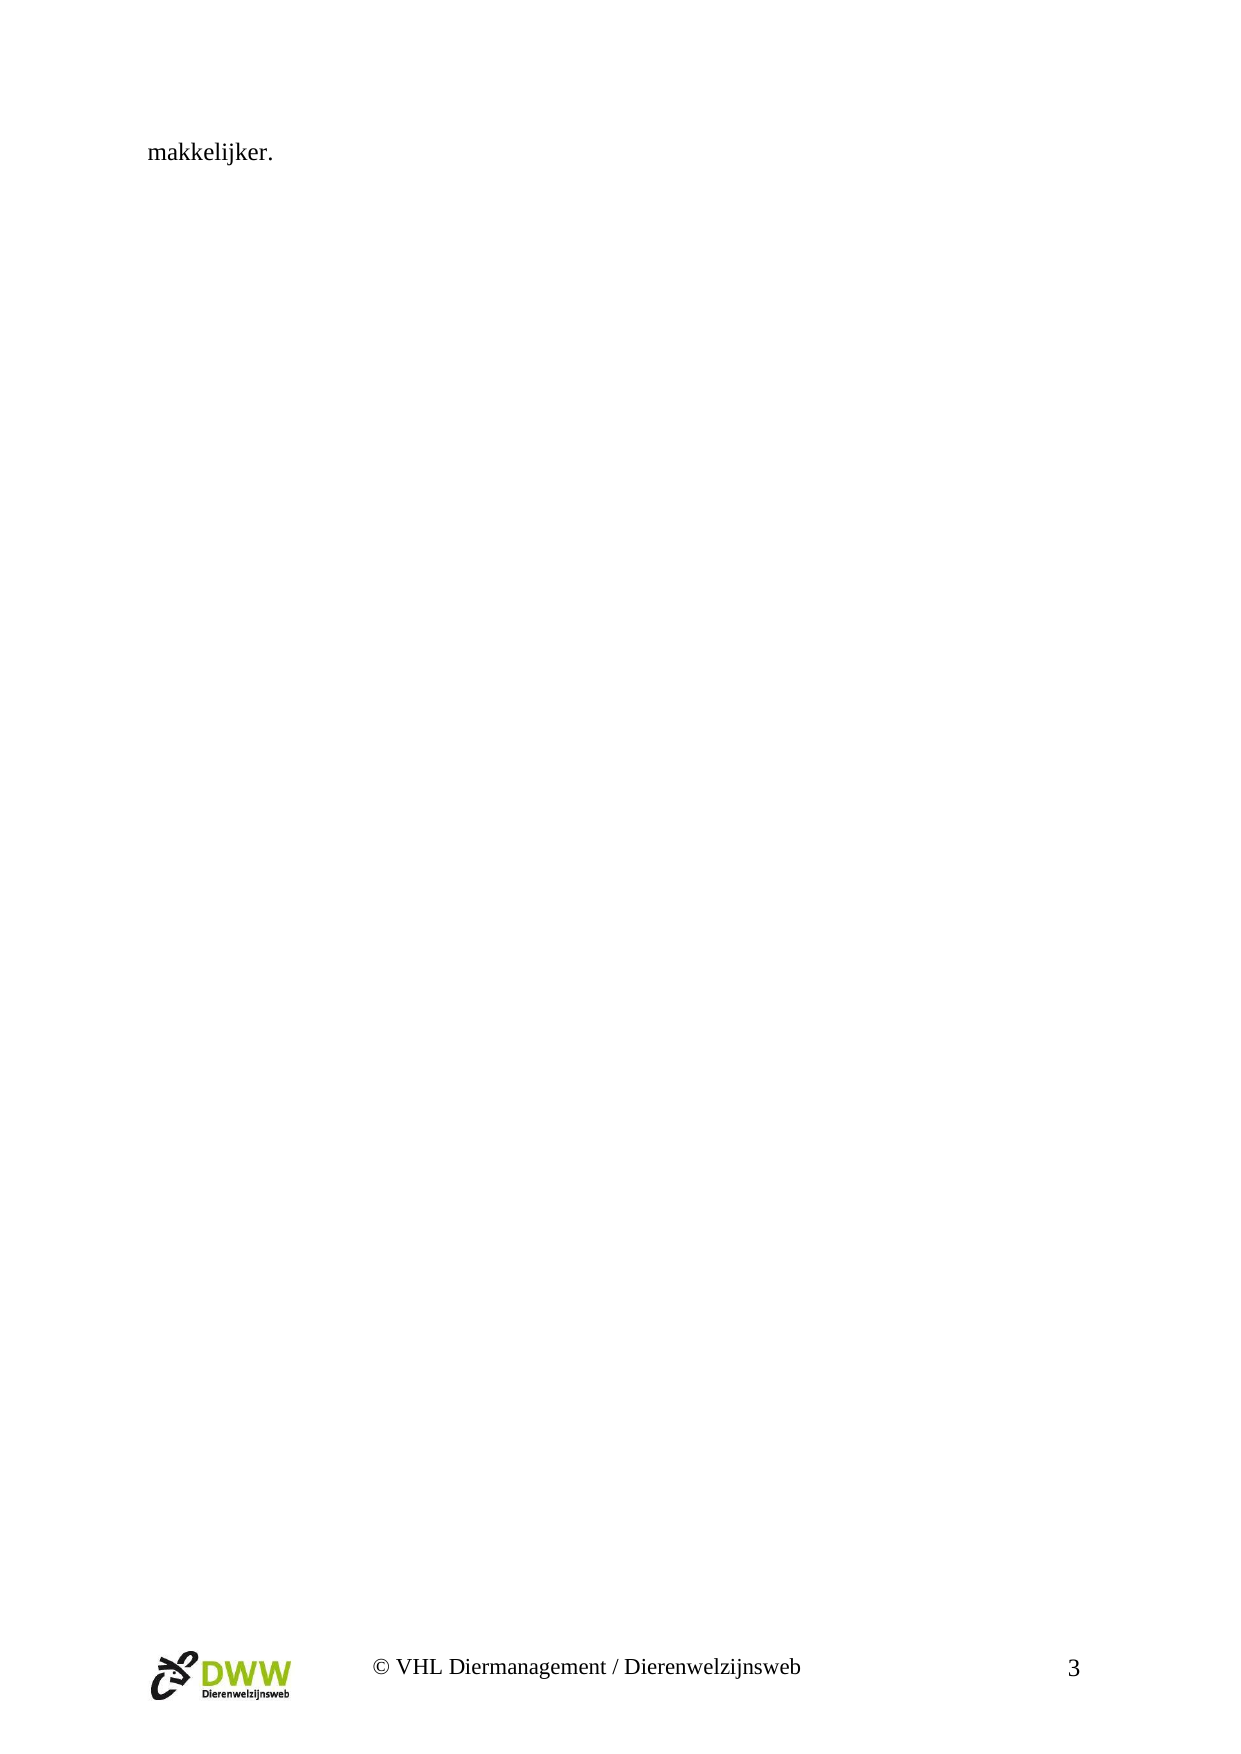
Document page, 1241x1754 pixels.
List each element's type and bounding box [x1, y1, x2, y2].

text [147, 137, 1092, 166]
picture [147, 1650, 296, 1701]
